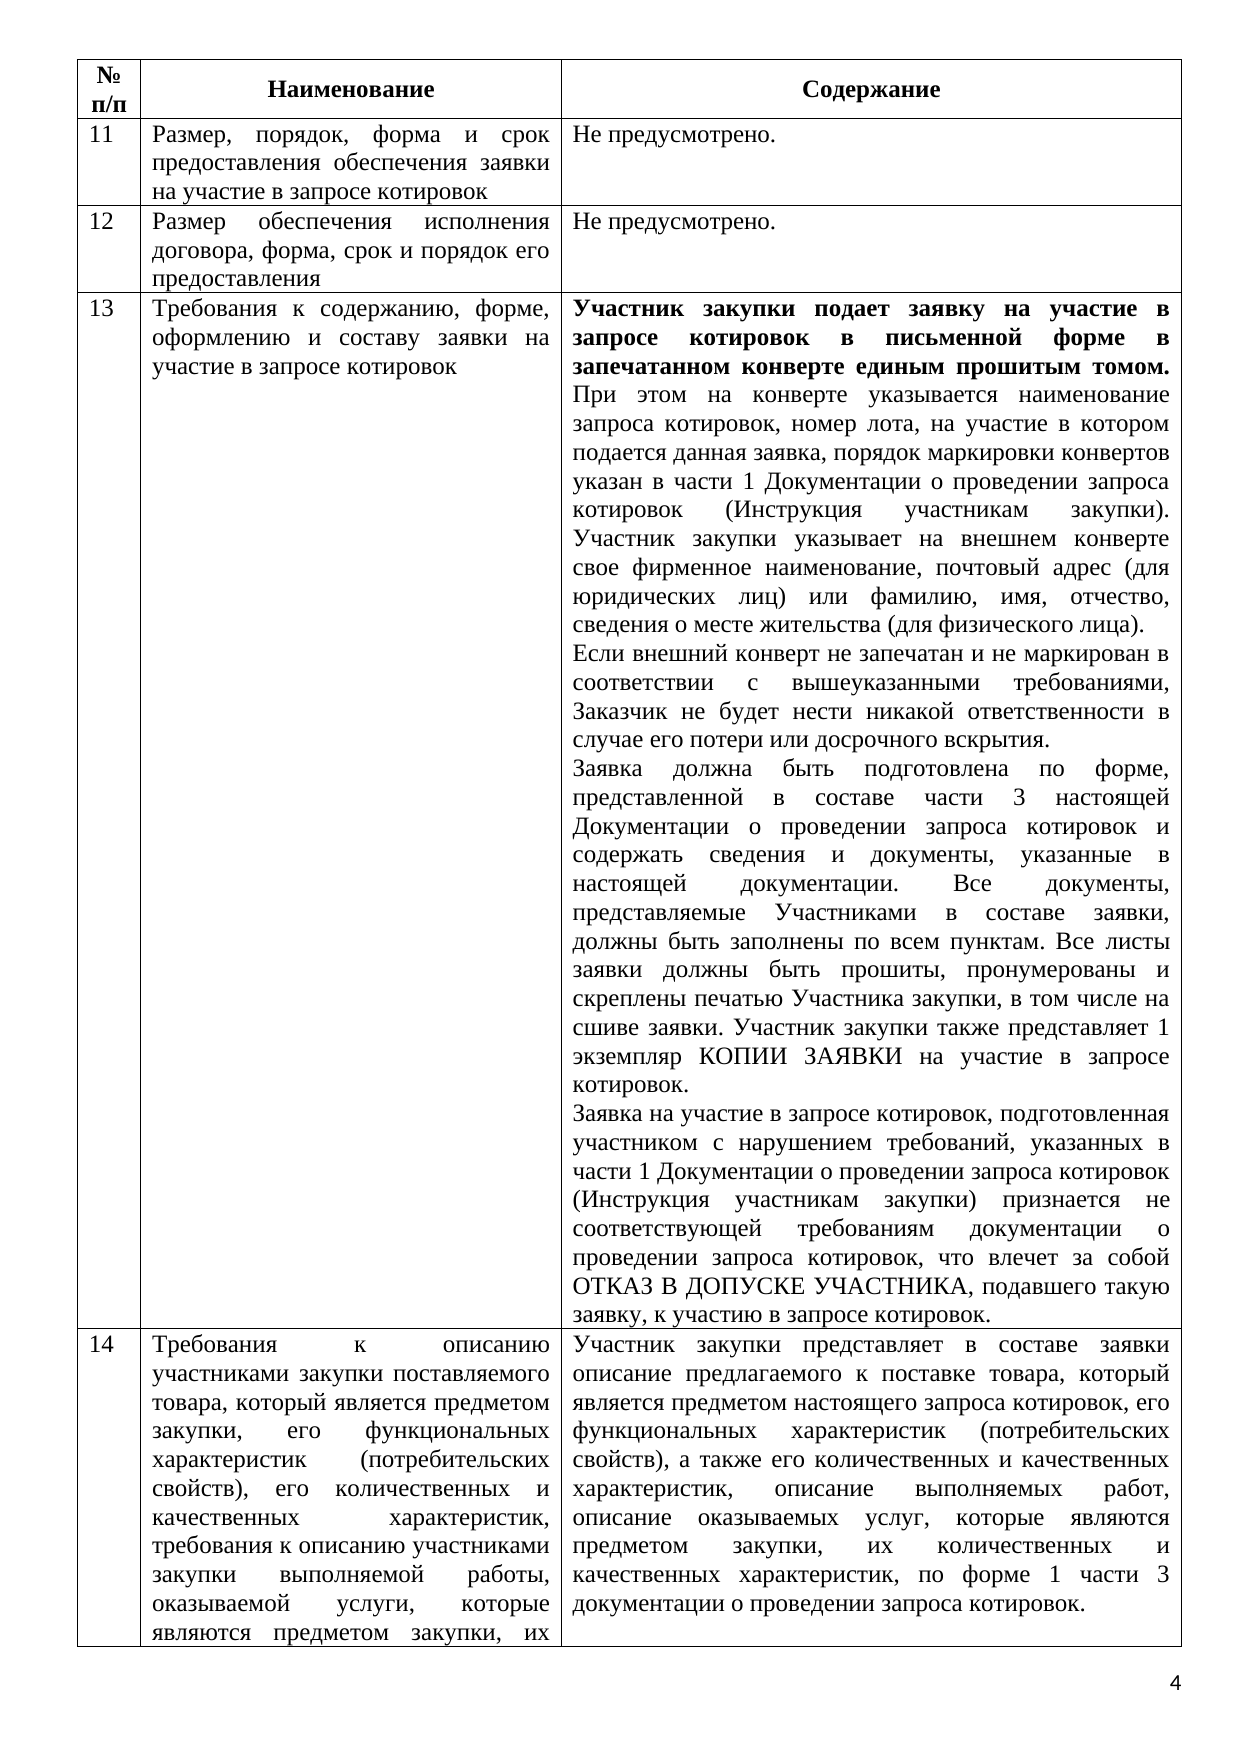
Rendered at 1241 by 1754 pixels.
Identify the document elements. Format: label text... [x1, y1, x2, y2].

table_cell [78, 1329, 140, 1646]
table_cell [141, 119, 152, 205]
table_cell [78, 119, 140, 205]
table_cell [78, 206, 140, 292]
table_cell [78, 293, 140, 1328]
table_cell Требования к содержанию, форме, оформлению и составу заявки на участие в запросе котировок [141, 293, 561, 1328]
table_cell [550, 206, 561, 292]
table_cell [562, 1329, 1181, 1646]
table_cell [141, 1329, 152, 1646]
table_header Наименование [141, 60, 561, 118]
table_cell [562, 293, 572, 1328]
table_cell Не предусмотрено. [562, 206, 1181, 292]
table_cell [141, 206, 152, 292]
table_header Содержание [562, 60, 1181, 118]
table_cell Не предусмотрено. [562, 119, 1181, 205]
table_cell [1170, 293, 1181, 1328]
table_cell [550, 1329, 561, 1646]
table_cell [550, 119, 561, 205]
